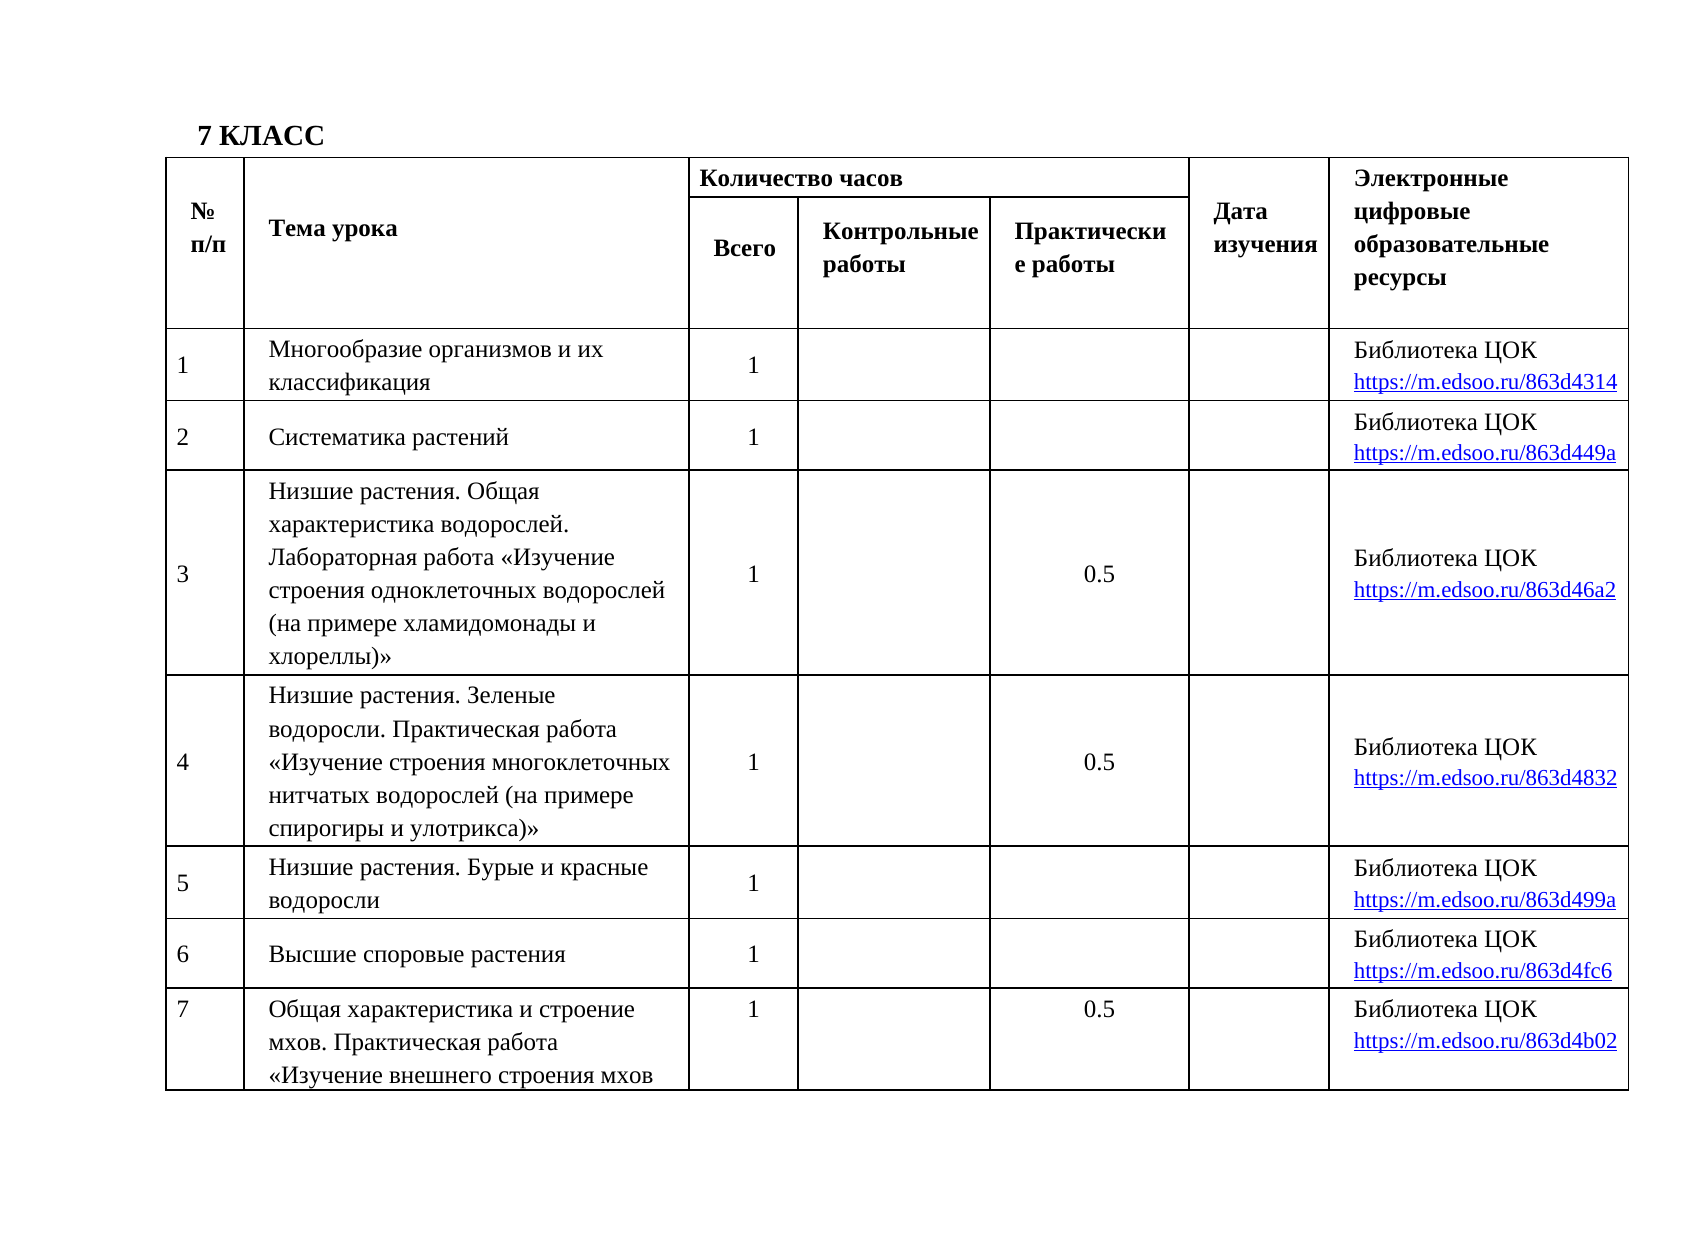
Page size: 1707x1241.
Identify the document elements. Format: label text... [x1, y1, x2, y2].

table_cell [799, 329, 989, 400]
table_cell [1330, 989, 1628, 1089]
table_cell [991, 329, 1188, 400]
table_cell 7 [167, 989, 243, 1089]
table_cell 1 [690, 471, 797, 674]
table_cell [1190, 329, 1328, 400]
table_cell 1 [690, 676, 797, 845]
table_cell 4 [167, 676, 243, 845]
table_cell Практические работы [991, 198, 1188, 327]
table_header № п/п [167, 158, 243, 327]
table_cell Библиотека ЦОК https://m.edsoo.ru/863d4314 [1330, 329, 1628, 400]
table_cell [991, 401, 1188, 469]
table_cell 1 [690, 847, 797, 918]
table_cell 1 [690, 989, 797, 1089]
table_header Количество часов [690, 158, 1188, 196]
table_cell Многообразие организмов и их классификация [245, 329, 688, 400]
table_cell 3 [167, 471, 243, 674]
table_cell Библиотека ЦОК https://m.edsoo.ru/863d4fc6 [1330, 919, 1628, 987]
table_cell Библиотека ЦОК https://m.edsoo.ru/863d46a2 [1330, 471, 1628, 674]
table_cell [1190, 919, 1328, 987]
table_cell 2 [167, 401, 243, 469]
table_cell 5 [167, 847, 243, 918]
table_cell [799, 401, 989, 469]
table_cell 1 [690, 919, 797, 987]
table_cell Низшие растения. Зеленые водоросли. Практическая работа «Изучение строения многоклеточных нитчатых водорослей (на примере спирогиры и улотрикса)» [245, 676, 688, 845]
table_cell [1190, 471, 1328, 674]
table_cell [1190, 401, 1328, 469]
table_cell 1 [690, 329, 797, 400]
table_cell [991, 919, 1188, 987]
table_cell Контрольные работы [799, 198, 989, 327]
table_cell [1190, 989, 1328, 1089]
table_cell Низшие растения. Общая характеристика водорослей. Лабораторная работа «Изучение строения одноклеточных водорослей (на примере хламидомонады и хлореллы)» [245, 471, 688, 674]
table_cell [799, 847, 989, 918]
table_cell Низшие растения. Бурые и красные водоросли [245, 847, 688, 918]
table_cell Высшие споровые растения [245, 919, 688, 987]
table_cell [991, 847, 1188, 918]
table_cell 0.5 [991, 676, 1188, 845]
table_header Электронные цифровые образовательные ресурсы [1330, 158, 1628, 327]
table_cell [799, 676, 989, 845]
table_cell Всего [690, 198, 797, 327]
table_cell Библиотека ЦОК https://m.edsoo.ru/863d499a [1330, 847, 1628, 918]
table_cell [245, 989, 688, 1089]
table_cell [1190, 847, 1328, 918]
table_cell [799, 919, 989, 987]
table_cell [799, 989, 989, 1089]
table_cell 6 [167, 919, 243, 987]
table_cell Библиотека ЦОК https://m.edsoo.ru/863d449a [1330, 401, 1628, 469]
table_cell [1190, 676, 1328, 845]
table_header Тема урока [245, 158, 688, 327]
text 7 КЛАСС [190, 118, 1618, 152]
table_cell Библиотека ЦОК https://m.edsoo.ru/863d4832 [1330, 676, 1628, 845]
table_cell 1 [690, 401, 797, 469]
table_cell 1 [167, 329, 243, 400]
table_cell [799, 471, 989, 674]
table_cell Систематика растений [245, 401, 688, 469]
table_cell 0.5 [991, 989, 1188, 1089]
table_header Дата изучения [1190, 158, 1328, 327]
table_cell 0.5 [991, 471, 1188, 674]
